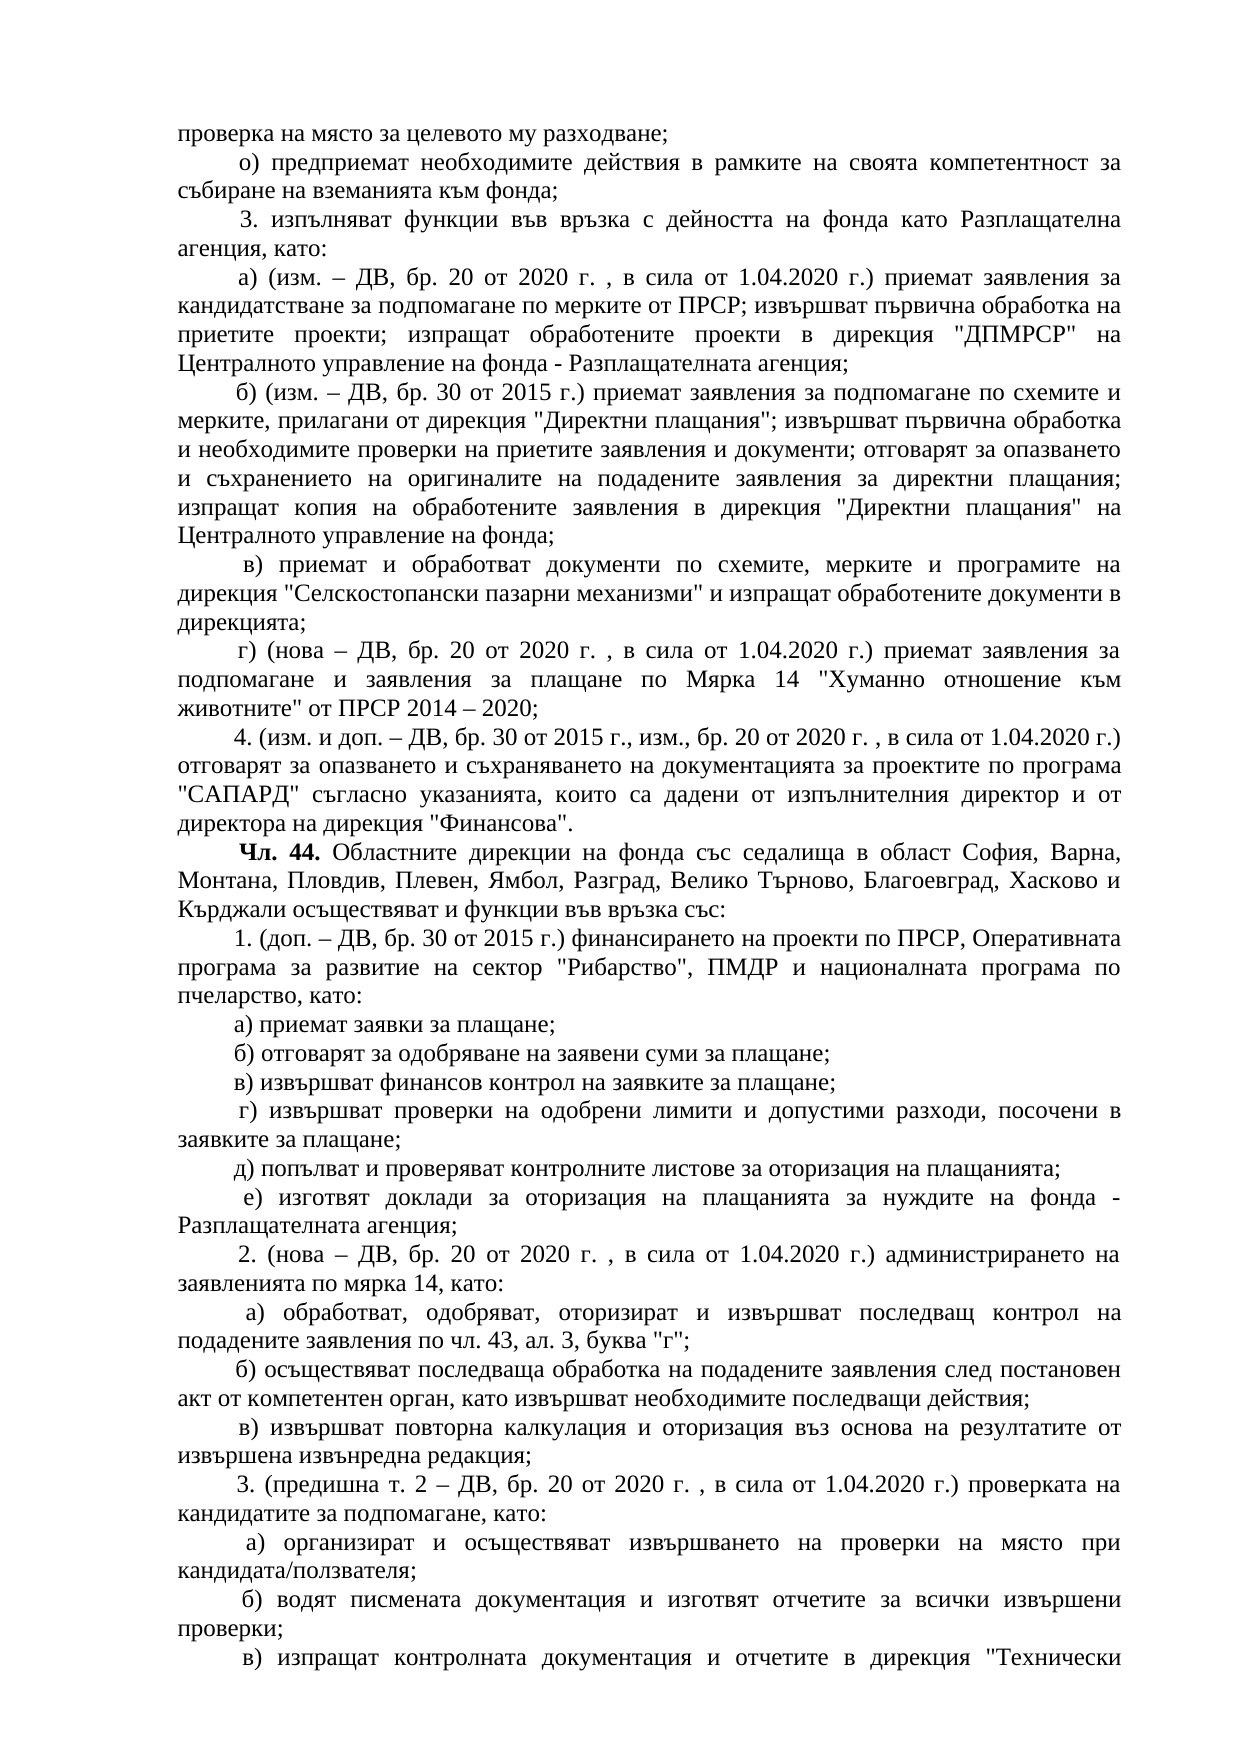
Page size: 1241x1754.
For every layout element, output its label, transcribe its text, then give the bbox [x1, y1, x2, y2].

text 3. (предишна т. 2 – ДВ, бр. 20 от 2020 г. , в сила от 1.04.2020 г.) проверката на кандидатите за подпомагане, като: [177, 1469, 1122, 1527]
text в) приемат и обработват документи по схемите, мерките и програмите на дирекция "Селскостопански пазарни механизми" и изпращат обработените документи в дирекцията; [177, 549, 1122, 636]
text 1. (доп. – ДВ, бр. 30 от 2015 г.) финансирането на проекти по ПРСР, Оперативната програма за развитие на сектор "Рибарство", ПМДР и националната програма по пчеларство, като: [177, 923, 1122, 1009]
text а) приемат заявки за плащане; [177, 1009, 1122, 1038]
text а) обработват, одобряват, оторизират и извършват последващ контрол на подадените заявления по чл. 43, ал. 3, буква "г"; [177, 1297, 1122, 1354]
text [177, 1642, 1122, 1671]
text в) извършват повторна калкулация и оторизация въз основа на резултатите от извършена извънредна редакция; [177, 1412, 1122, 1469]
text а) организират и осъществяват извършването на проверки на място при кандидата/ползвателя; [177, 1527, 1122, 1584]
text 2. (нова – ДВ, бр. 20 от 2020 г. , в сила от 1.04.2020 г.) администрирането на заявленията по мярка 14, като: [177, 1239, 1122, 1297]
text о) предприемат необходимите действия в рамките на своята компетентност за събиране на вземанията към фонда; [177, 147, 1122, 204]
text е) изготвят доклади за оторизация на плащанията за нуждите на фонда - Разплащателната агенция; [177, 1182, 1122, 1239]
text б) водят писмената документация и изготвят отчетите за всички извършени проверки; [177, 1584, 1122, 1642]
text г) (нова – ДВ, бр. 20 от 2020 г. , в сила от 1.04.2020 г.) приемат заявления за подпомагане и заявления за плащане по Мярка 14 "Хуманно отношение към животните" от ПРСР 2014 – 2020; [177, 636, 1122, 722]
text б) осъществяват последваща обработка на подадените заявления след постановен акт от компетентен орган, като извършват необходимите последващи действия; [177, 1354, 1122, 1412]
text б) отговарят за одобряване на заявени суми за плащане; [177, 1038, 1122, 1067]
text 4. (изм. и доп. – ДВ, бр. 30 от 2015 г., изм., бр. 20 от 2020 г. , в сила от 1.04.2020 г.) отговарят за опазването и съхраняването на документацията за проектите по програма "САПАРД" съгласно указанията, които са дадени от изпълнителния директор и от директора на дирекция "Финансова". [177, 722, 1122, 837]
text б) (изм. – ДВ, бр. 30 от 2015 г.) приемат заявления за подпомагане по схемите и мерките, прилагани от дирекция "Директни плащания"; извършват първична обработка и необходимите проверки на приетите заявления и документи; отговарят за опазването и съхранението на оригиналите на подадените заявления за директни плащания; изпращат копия на обработените заявления в дирекция "Директни плащания" на Централното управление на фонда; [177, 377, 1122, 549]
text в) извършват финансов контрол на заявките за плащане; [177, 1067, 1122, 1096]
text а) (изм. – ДВ, бр. 20 от 2020 г. , в сила от 1.04.2020 г.) приемат заявления за кандидатстване за подпомагане по мерките от ПРСР; извършват първична обработка на приетите проекти; изпращат обработените проекти в дирекция "ДПМРСР" на Централното управление на фонда - Разплащателната агенция; [177, 262, 1122, 377]
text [177, 118, 1122, 147]
text 3. изпълняват функции във връзка с дейността на фонда като Разплащателна агенция, като: [177, 204, 1122, 262]
text г) извършват проверки на одобрени лимити и допустими разходи, посочени в заявките за плащане; [177, 1096, 1122, 1153]
text д) попълват и проверяват контролните листове за оторизация на плащанията; [177, 1153, 1122, 1182]
text Чл. 44. Областните дирекции на фонда със седалища в област София, Варна, Монтана, Пловдив, Плевен, Ямбол, Разград, Велико Търново, Благоевград, Хасково и Кърджали осъществяват и функции във връзка със: [177, 837, 1122, 923]
